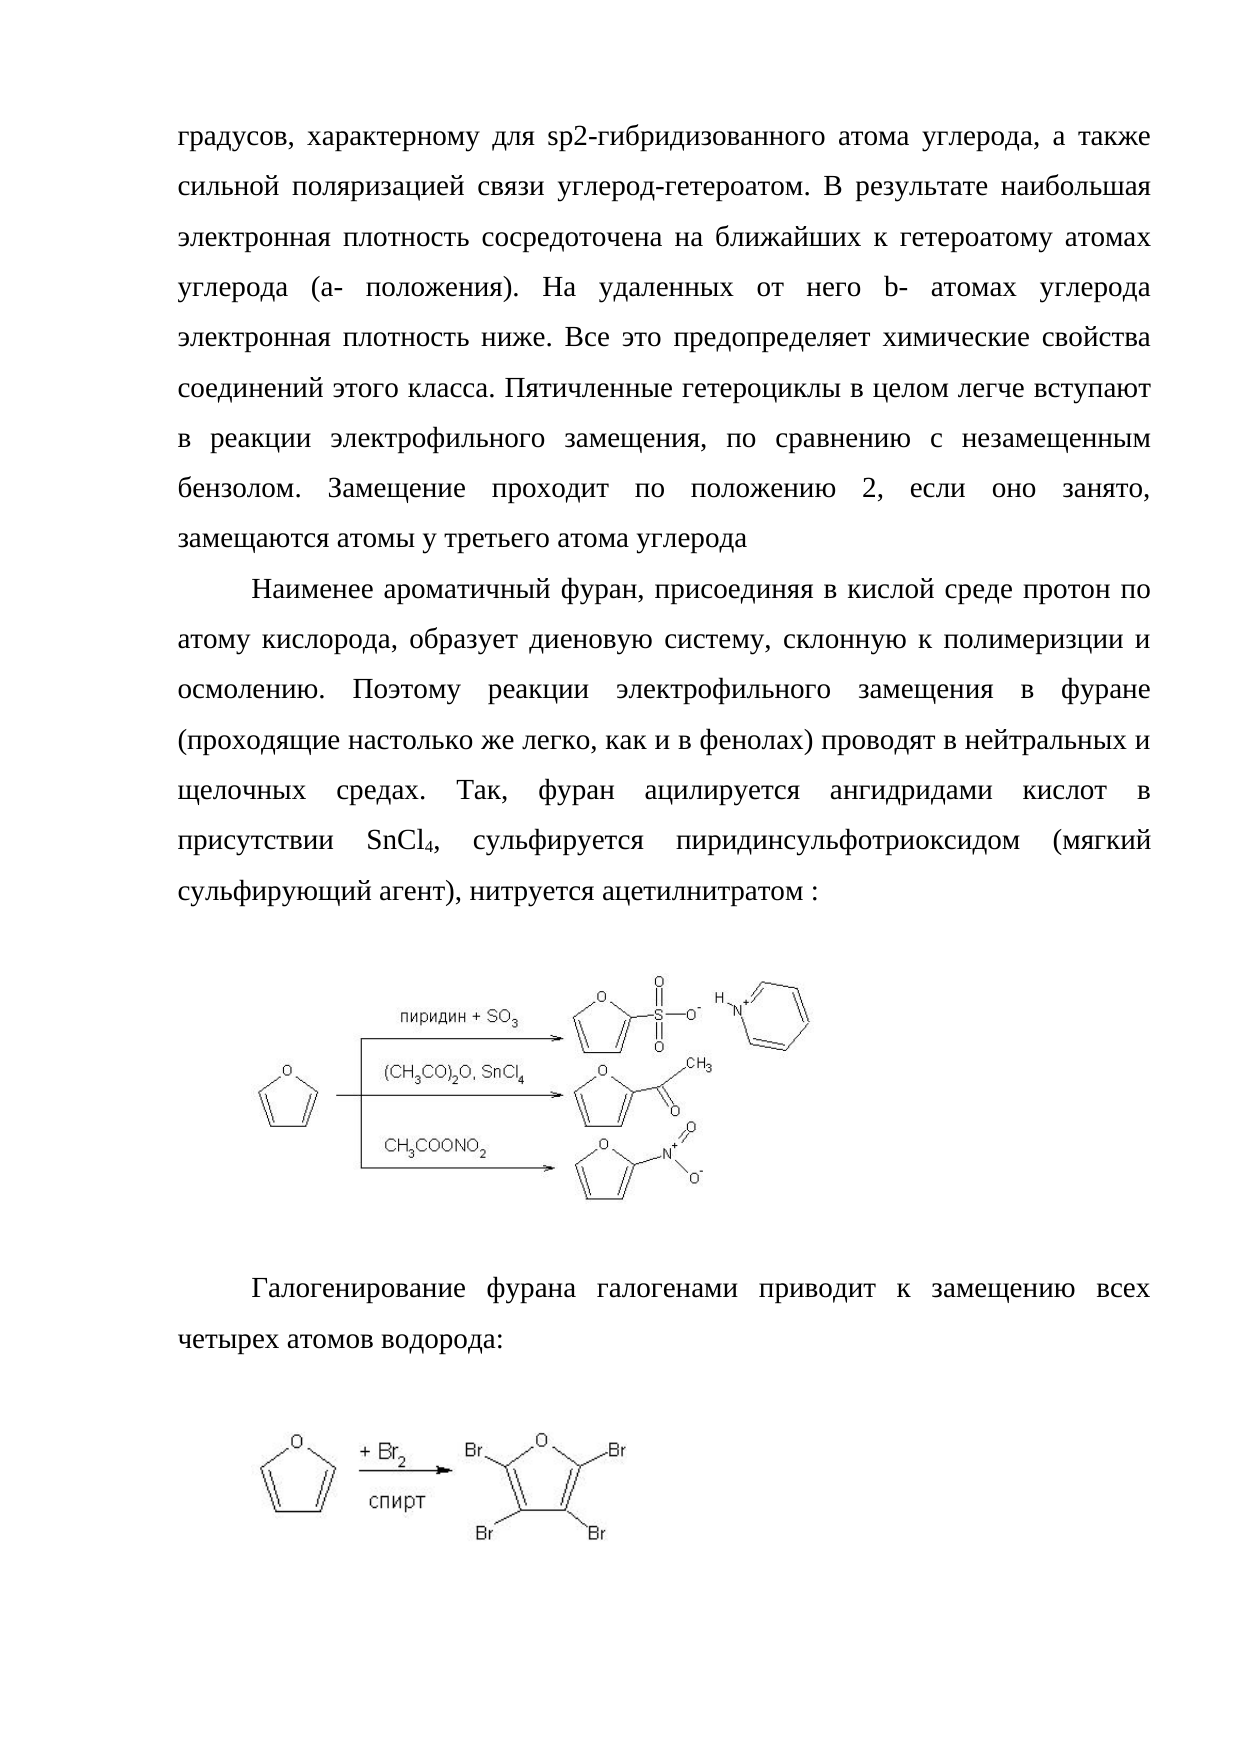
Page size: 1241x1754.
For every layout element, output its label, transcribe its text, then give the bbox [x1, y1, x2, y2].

picture [251, 1421, 627, 1552]
text Наименее ароматичный фуран, присоединяя в кислой среде протон по атому кислорода, образует диеновую систему, склонную к полимеризции и осмолению. Поэтому реакции электрофильного замещения в фуране (проходящие настолько же легко, как и в фенолах) проводят в нейтральных и щелочных средах. Так, фуран ацилируется ангидридами кислот в присутствии SnCl4, сульфируется пиридинсульфотриоксидом (мягкий сульфирующий агент), нитруется ацетилнитратом : [177, 571, 1152, 906]
text Галогенирование фурана галогенами приводит к замещению всех четырех атомов водорода: [177, 1271, 1152, 1354]
picture [251, 973, 817, 1207]
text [177, 118, 1152, 554]
